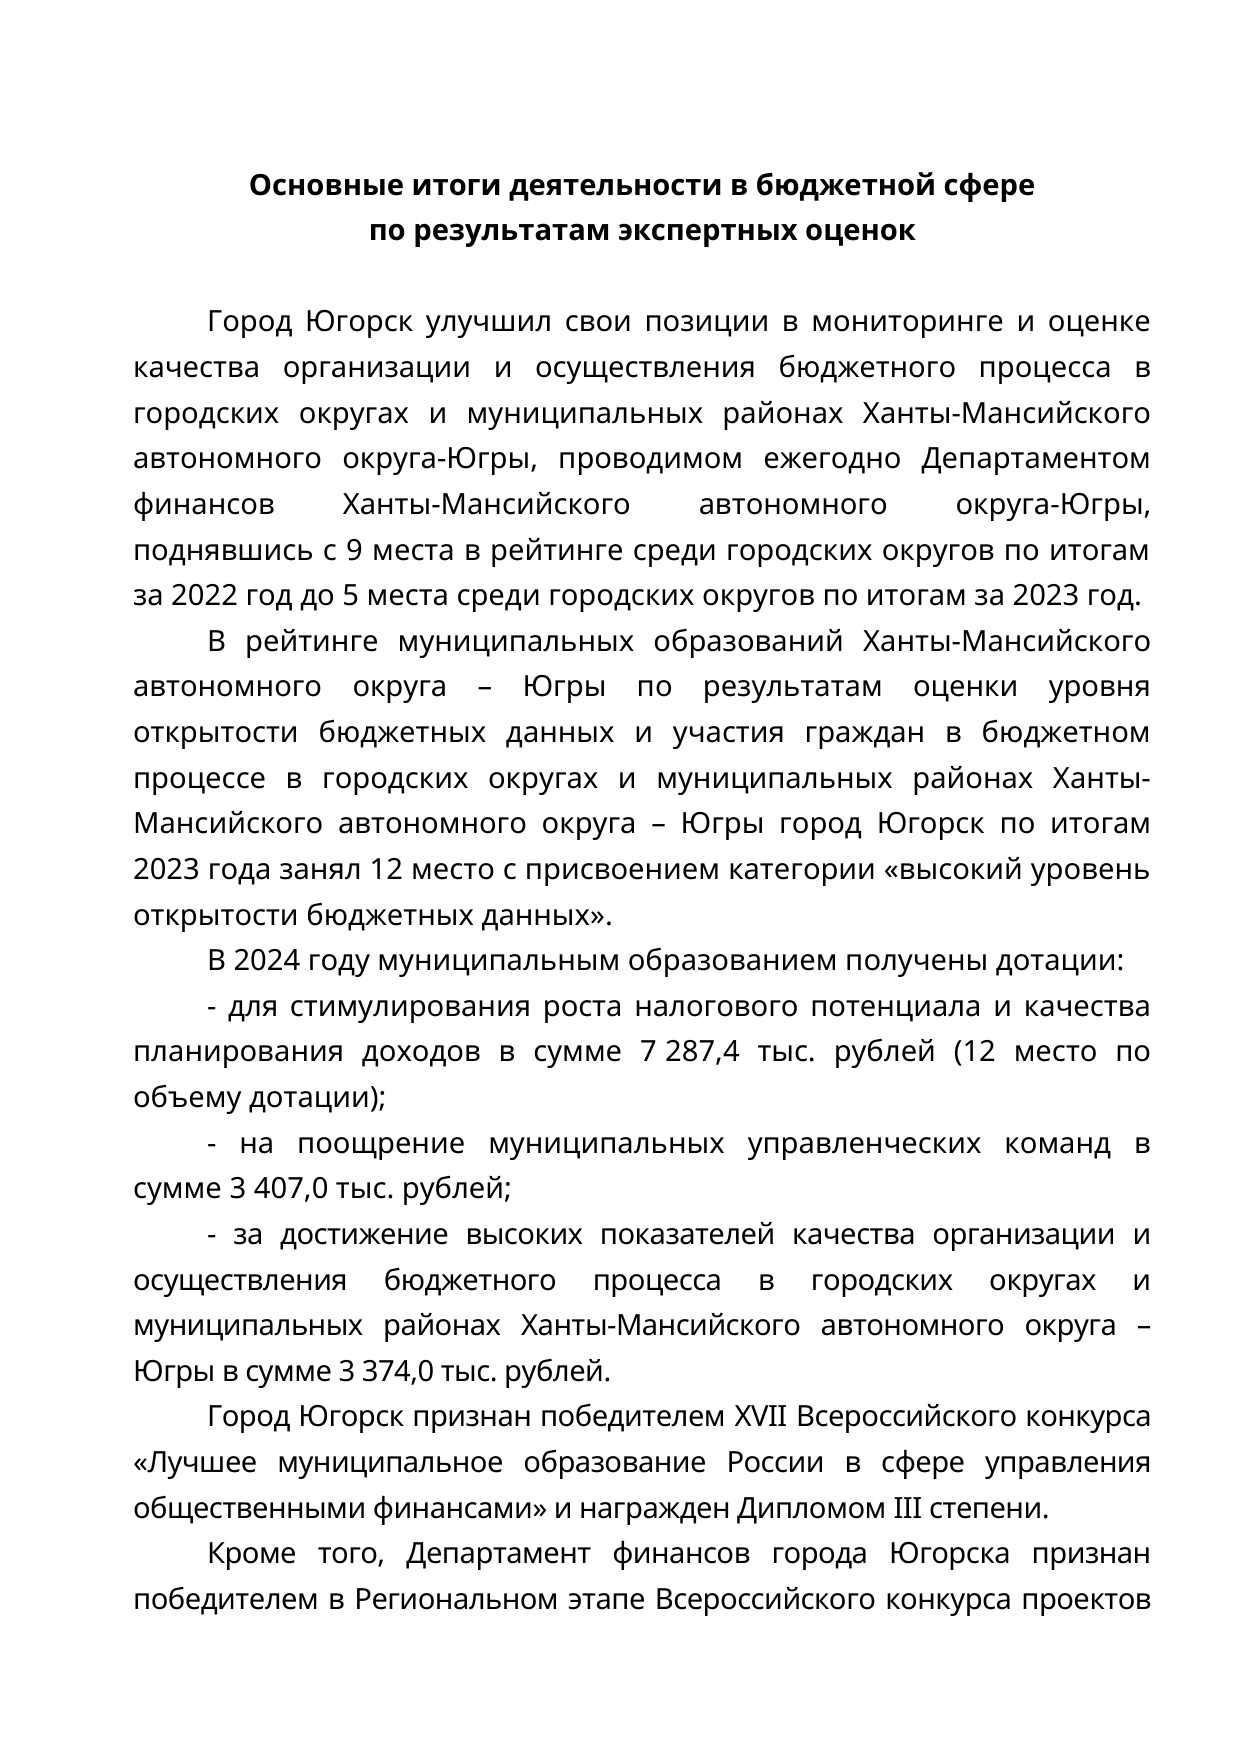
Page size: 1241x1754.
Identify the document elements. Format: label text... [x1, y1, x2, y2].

text Город Югорск улучшил свои позиции в мониторинге и оценке качества организации и осуществления бюджетного процесса в городских округах и муниципальных районах Ханты-Мансийского автономного округа-Югры, проводимом ежегодно Департаментом финансов Ханты-Мансийского автономного округа-Югры, поднявшись с 9 места в рейтинге среди городских округов по итогам за 2022 год до 5 места среди городских округов по итогам за 2023 год. [133, 301, 1152, 614]
text - для стимулирования роста налогового потенциала и качества планирования доходов в сумме 7 287,4 тыс. рублей (12 место по объему дотации); [133, 985, 1152, 1116]
text Основные итоги деятельности в бюджетной сфере [133, 164, 1152, 203]
text - на поощрение муниципальных управленческих команд в сумме 3 407,0 тыс. рублей; [133, 1122, 1152, 1207]
text В рейтинге муниципальных образований Ханты-Мансийского автономного округа – Югры по результатам оценки уровня открытости бюджетных данных и участия граждан в бюджетном процессе в городских округах и муниципальных районах Ханты-Мансийского автономного округа – Югры город Югорск по итогам 2023 года занял 12 место с присвоением категории «высокий уровень открытости бюджетных данных». [133, 620, 1152, 933]
text Город Югорск признан победителем XVII Всероссийского конкурса «Лучшее муниципальное образование России в сфере управления общественными финансами» и награжден Дипломом III степени. [133, 1396, 1152, 1527]
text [133, 1532, 1152, 1618]
text по результатам экспертных оценок [133, 209, 1152, 249]
text - за достижение высоких показателей качества организации и осуществления бюджетного процесса в городских округах и муниципальных районах Ханты-Мансийского автономного округа – Югры в сумме 3 374,0 тыс. рублей. [133, 1213, 1152, 1390]
text В 2024 году муниципальным образованием получены дотации: [133, 939, 1152, 979]
